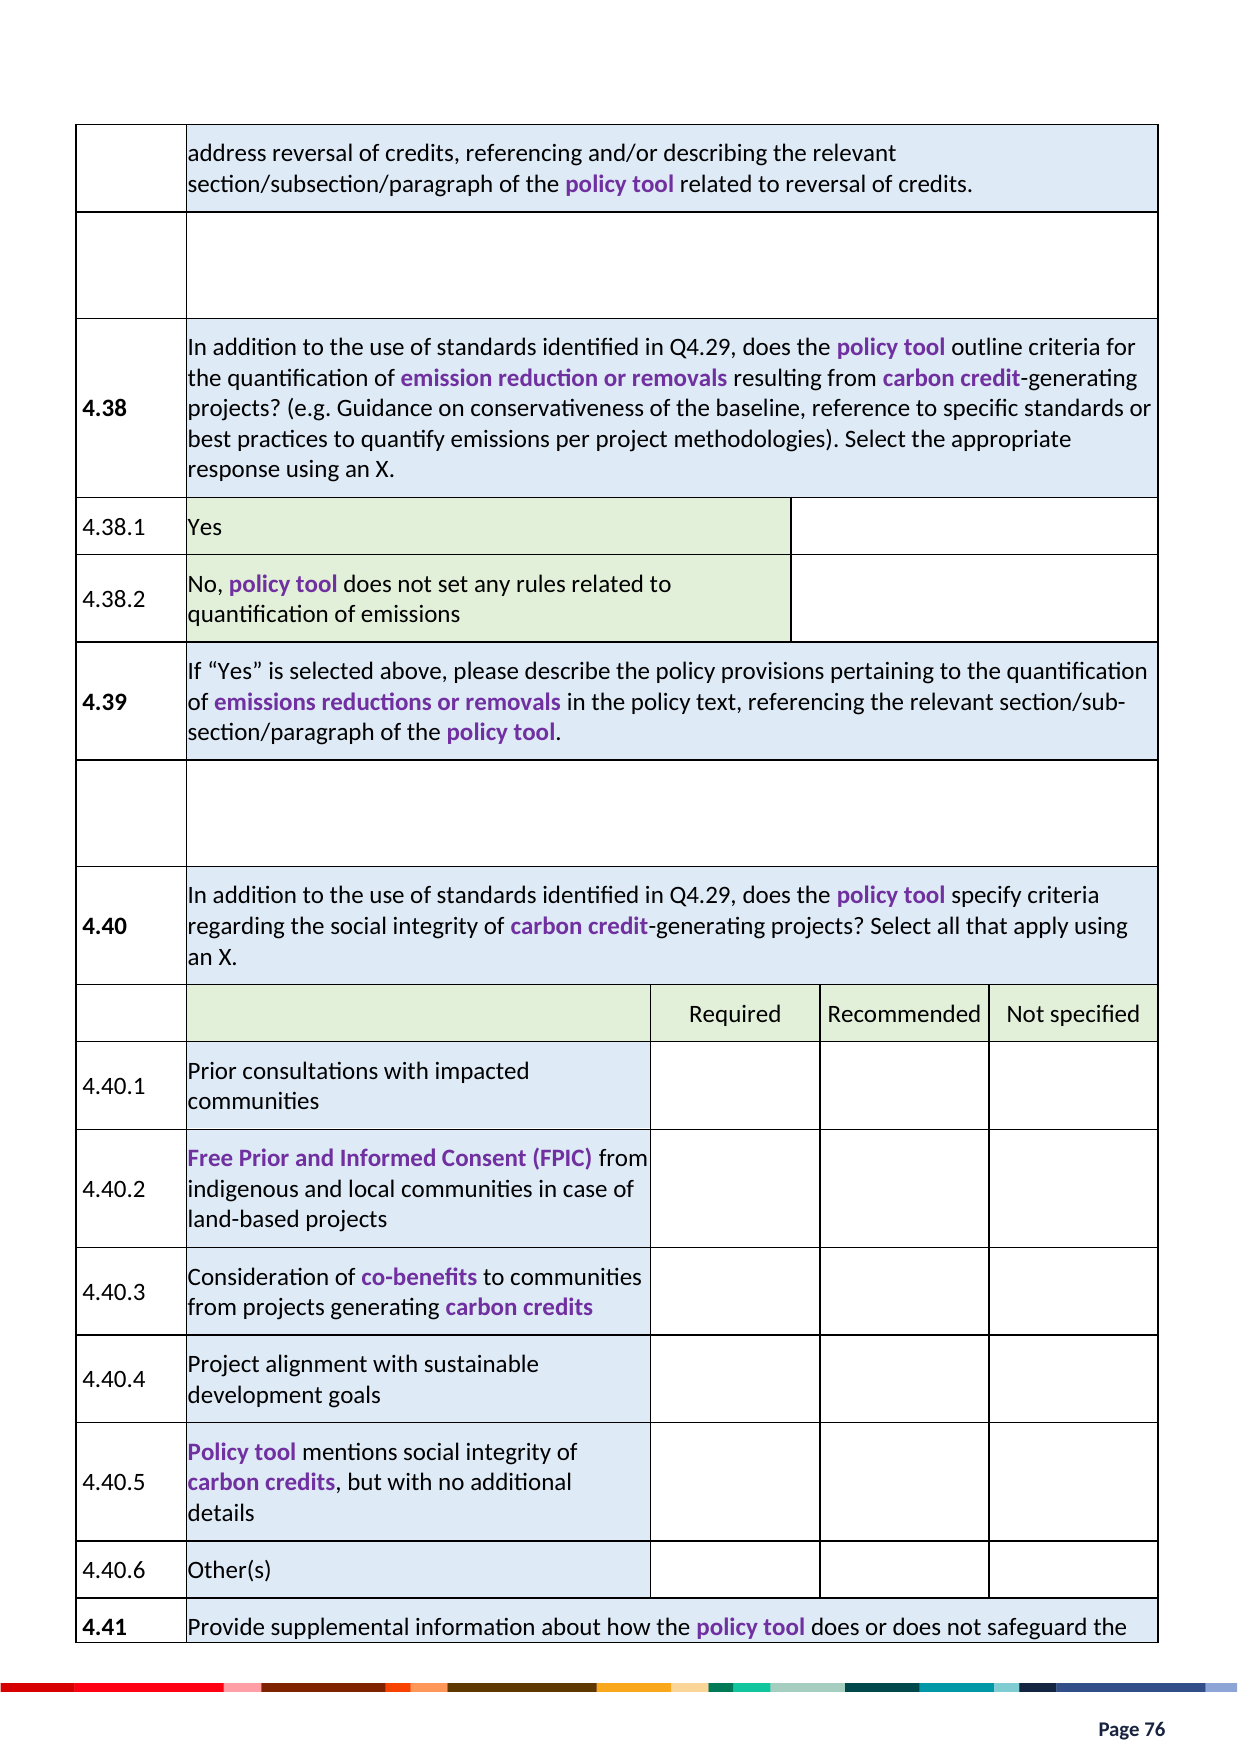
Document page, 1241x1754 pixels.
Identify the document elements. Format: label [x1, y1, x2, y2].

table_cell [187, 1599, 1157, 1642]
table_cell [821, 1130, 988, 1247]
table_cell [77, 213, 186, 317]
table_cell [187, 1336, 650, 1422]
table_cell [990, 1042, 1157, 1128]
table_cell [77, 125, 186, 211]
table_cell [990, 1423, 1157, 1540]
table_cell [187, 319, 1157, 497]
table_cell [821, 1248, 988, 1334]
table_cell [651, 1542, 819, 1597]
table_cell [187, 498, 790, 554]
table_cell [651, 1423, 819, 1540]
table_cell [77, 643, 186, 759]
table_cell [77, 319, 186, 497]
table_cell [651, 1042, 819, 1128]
picture [0, 1683, 1236, 1692]
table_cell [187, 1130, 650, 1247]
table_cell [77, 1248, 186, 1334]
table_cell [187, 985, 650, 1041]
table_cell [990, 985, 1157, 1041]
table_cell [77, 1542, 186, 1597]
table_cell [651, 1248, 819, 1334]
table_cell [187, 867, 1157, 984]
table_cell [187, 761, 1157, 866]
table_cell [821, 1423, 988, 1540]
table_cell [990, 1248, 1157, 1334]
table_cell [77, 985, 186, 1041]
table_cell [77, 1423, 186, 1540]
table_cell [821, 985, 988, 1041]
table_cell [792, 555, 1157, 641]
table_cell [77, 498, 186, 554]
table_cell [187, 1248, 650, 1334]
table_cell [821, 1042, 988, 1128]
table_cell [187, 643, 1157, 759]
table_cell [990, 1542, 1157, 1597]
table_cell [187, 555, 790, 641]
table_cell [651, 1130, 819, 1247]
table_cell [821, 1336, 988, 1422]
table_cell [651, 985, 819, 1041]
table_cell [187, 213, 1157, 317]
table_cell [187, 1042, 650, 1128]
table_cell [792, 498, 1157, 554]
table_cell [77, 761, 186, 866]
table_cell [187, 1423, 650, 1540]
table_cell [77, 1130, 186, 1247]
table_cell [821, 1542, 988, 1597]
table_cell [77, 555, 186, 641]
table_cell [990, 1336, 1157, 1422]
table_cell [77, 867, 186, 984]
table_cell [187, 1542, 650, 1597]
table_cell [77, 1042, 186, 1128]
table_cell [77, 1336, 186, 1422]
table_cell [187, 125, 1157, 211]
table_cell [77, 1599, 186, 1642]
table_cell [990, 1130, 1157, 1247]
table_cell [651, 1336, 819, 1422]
